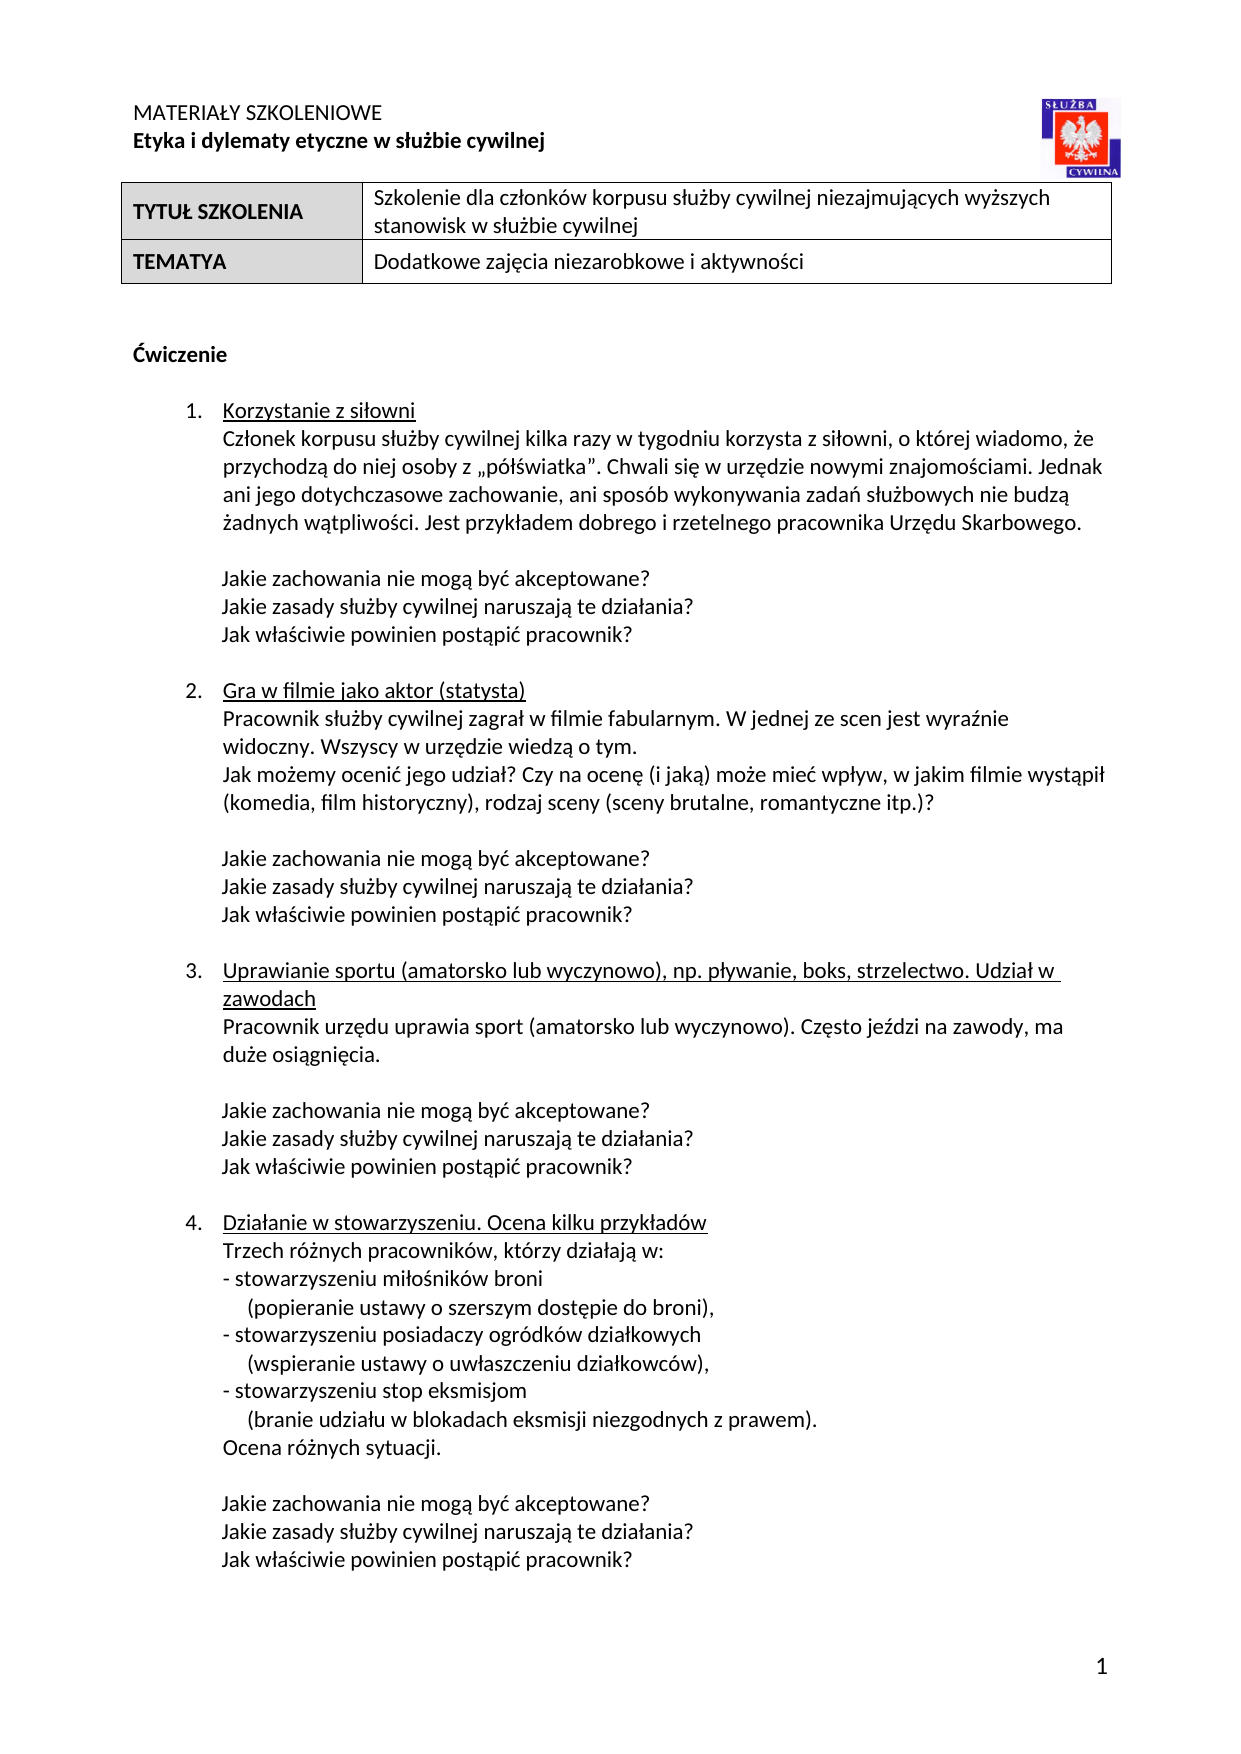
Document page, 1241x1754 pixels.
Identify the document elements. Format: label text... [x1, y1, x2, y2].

list - stowarzyszeniu posiadaczy ogródków działkowych (wspieranie ustawy o uwłaszczeniu działkowców), [223, 1321, 1108, 1377]
text Jak właściwie powinien postąpić pracownik? [148, 1545, 1108, 1573]
list Gra w filmie jako aktor (statysta) [185, 676, 1108, 704]
list Działanie w stowarzyszeniu. Ocena kilku przykładów [185, 1208, 1108, 1237]
table_header Szkolenie dla członków korpusu służby cywilnej niezajmujących wyższych stanowisk w służbie cywilnej [363, 183, 1111, 239]
text Jak właściwie powinien postąpić pracownik? [148, 1152, 1108, 1181]
table_cell Dodatkowe zajęcia niezarobkowe i aktywności [363, 240, 1111, 283]
text Jak właściwie powinien postąpić pracownik? [148, 900, 1108, 928]
picture [1040, 98, 1122, 179]
list Członek korpusu służby cywilnej kilka razy w tygodniu korzysta z siłowni, o której wiadomo, że przychodzą do niej osoby z „półświatka”. Chwali się w urzędzie nowymi znajomościami. Jednak ani jego dotychczasowe zachowanie, ani sposób wykonywania zadań służbowych nie budzą żadnych wątpliwości. Jest przykładem dobrego i rzetelnego pracownika Urzędu Skarbowego. [223, 424, 1108, 536]
table_cell TEMATYA [122, 240, 362, 283]
text Jakie zasady służby cywilnej naruszają te działania? [148, 1517, 1108, 1545]
list - stowarzyszeniu miłośników broni (popieranie ustawy o szerszym dostępie do broni), [223, 1264, 1108, 1321]
list Uprawianie sportu (amatorsko lub wyczynowo), np. pływanie, boks, strzelectwo. Udział w zawodach [185, 956, 1108, 1012]
text Ćwiczenie [133, 340, 1108, 368]
text Jakie zasady służby cywilnej naruszają te działania? [148, 872, 1108, 900]
text Jak właściwie powinien postąpić pracownik? [148, 620, 1108, 648]
text MATERIAŁY SZKOLENIOWE [133, 98, 1040, 126]
list Korzystanie z siłowni [185, 396, 1108, 424]
text Jakie zachowania nie mogą być akceptowane? [148, 564, 1108, 592]
text Jakie zachowania nie mogą być akceptowane? [148, 1096, 1108, 1124]
text Etyka i dylematy etyczne w służbie cywilnej [133, 126, 1040, 154]
text Jakie zachowania nie mogą być akceptowane? [148, 844, 1108, 872]
text Jakie zasady służby cywilnej naruszają te działania? [148, 592, 1108, 620]
list Pracownik służby cywilnej zagrał w filmie fabularnym. W jednej ze scen jest wyraźnie widoczny. Wszyscy w urzędzie wiedzą o tym. Jak możemy ocenić jego udział? Czy na ocenę (i jaką) może mieć wpływ, w jakim filmie wystąpił (komedia, film historyczny), rodzaj sceny (sceny brutalne, romantyczne itp.)? [223, 704, 1108, 816]
text Jakie zachowania nie mogą być akceptowane? [148, 1489, 1108, 1517]
list Ocena różnych sytuacji. [223, 1433, 1108, 1461]
table_header TYTUŁ SZKOLENIA [122, 183, 362, 239]
text Jakie zasady służby cywilnej naruszają te działania? [148, 1124, 1108, 1152]
list - stowarzyszeniu stop eksmisjom (branie udziału w blokadach eksmisji niezgodnych z prawem). [223, 1377, 1108, 1433]
list Pracownik urzędu uprawia sport (amatorsko lub wyczynowo). Często jeździ na zawody, ma duże osiągnięcia. [223, 1012, 1108, 1068]
list Trzech różnych pracowników, którzy działają w: [223, 1237, 1108, 1264]
